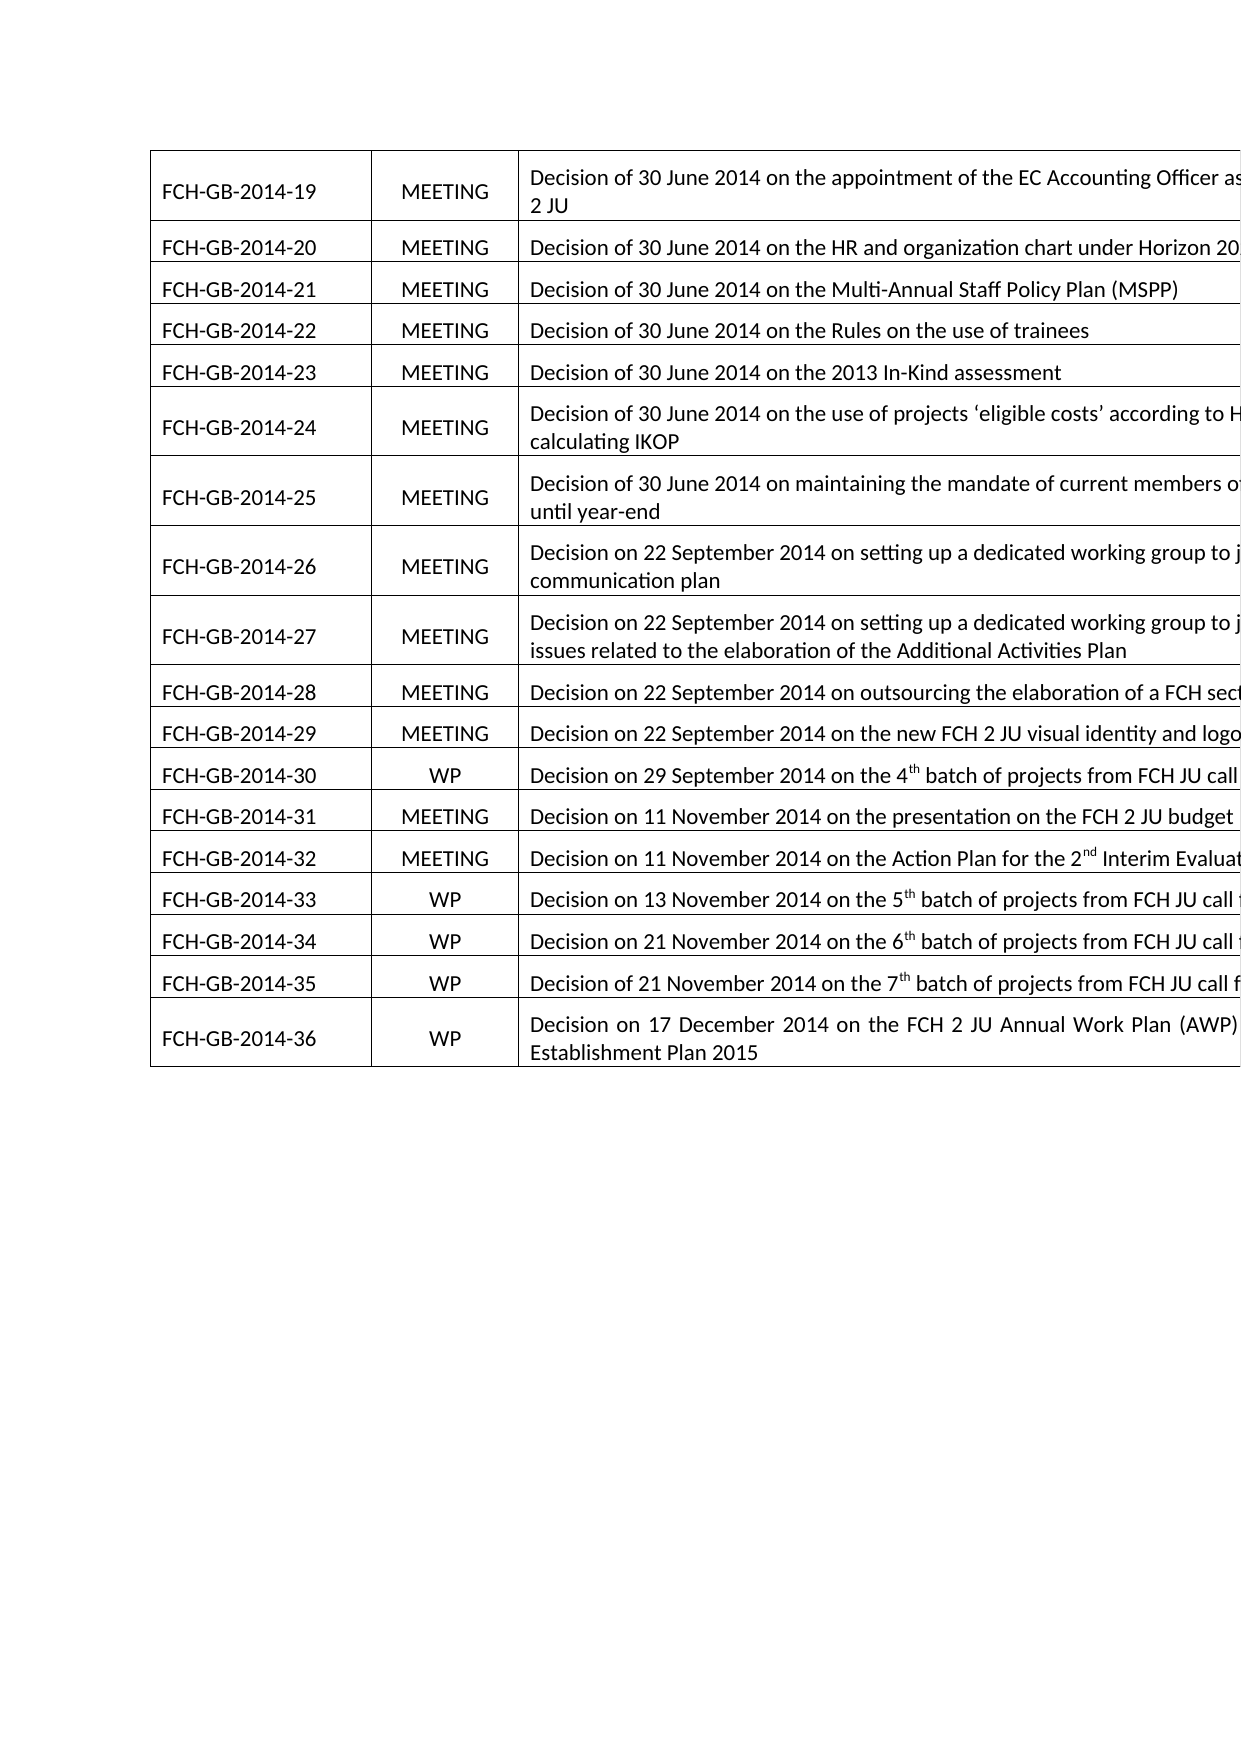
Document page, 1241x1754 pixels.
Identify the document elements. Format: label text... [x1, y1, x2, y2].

table_cell FCH-GB-2014-29 [151, 707, 371, 747]
table_cell MEETING [372, 790, 518, 830]
table_cell MEETING [372, 707, 518, 747]
table_cell MEETING [372, 262, 518, 303]
table_cell WP [372, 998, 518, 1066]
table_cell WP [372, 956, 518, 997]
table_cell MEETING [372, 151, 518, 219]
table_cell Decision on 17 December 2014 on the FCH 2 JU Annual Work Plan (AWP) 2015 and FCH 2 JU Budget & Establishment Plan 2015 [519, 998, 1240, 1066]
table_cell Decision of 30 June 2014 on the Rules on the use of trainees [519, 304, 1240, 344]
table_cell FCH-GB-2014-20 [151, 221, 371, 261]
table_cell FCH-GB-2014-19 [151, 151, 371, 219]
table_cell Decision of 30 June 2014 on maintaining the mandate of current members of the Scientific Committee until year-end [519, 456, 1240, 525]
table_cell Decision on 29 September 2014 on the 4th batch of projects from FCH JU call for proposals 2013 [519, 748, 1240, 789]
table_cell MEETING [372, 456, 518, 525]
table_cell Decision of 30 June 2014 on the Multi-Annual Staff Policy Plan (MSPP) [519, 262, 1240, 303]
table_cell FCH-GB-2014-25 [151, 456, 371, 525]
table_cell FCH-GB-2014-23 [151, 345, 371, 386]
table_cell WP [372, 748, 518, 789]
table_cell Decision on 22 September 2014 on setting up a dedicated working group to jointly tackle the pending issues related to the elaboration of the Additional Activities Plan [519, 596, 1240, 664]
table_cell Decision of 30 June 2014 on the HR and organization chart under Horizon 2020 [519, 221, 1240, 261]
table_cell Decision on 22 September 2014 on the new FCH 2 JU visual identity and logo [519, 707, 1240, 747]
table_cell FCH-GB-2014-31 [151, 790, 371, 830]
table_cell MEETING [372, 221, 518, 261]
table_cell FCH-GB-2014-34 [151, 915, 371, 955]
table_cell Decision on 11 November 2014 on the Action Plan for the 2nd Interim Evaluation of the FCH JU [519, 831, 1240, 872]
table_cell MEETING [372, 345, 518, 386]
table_cell MEETING [372, 387, 518, 455]
table_cell Decision on 13 November 2014 on the 5th batch of projects from FCH JU call for proposals 2013 [519, 873, 1240, 913]
table_cell FCH-GB-2014-30 [151, 748, 371, 789]
table_cell Decision of 30 June 2014 on the 2013 In-Kind assessment [519, 345, 1240, 386]
table_cell MEETING [372, 526, 518, 594]
table_cell FCH-GB-2014-33 [151, 873, 371, 913]
table_cell MEETING [372, 831, 518, 872]
table_cell Decision on 22 September 2014 on setting up a dedicated working group to jointly elaborate a communication plan [519, 526, 1240, 594]
table_cell FCH-GB-2014-27 [151, 596, 371, 664]
table_cell MEETING [372, 596, 518, 664]
table_cell Decision on 21 November 2014 on the 6th batch of projects from FCH JU call for proposals 2013 [519, 915, 1240, 955]
table_cell FCH-GB-2014-35 [151, 956, 371, 997]
table_cell Decision of 21 November 2014 on the 7th batch of projects from FCH JU call for proposals 2013 [519, 956, 1240, 997]
table_cell Decision of 30 June 2014 on the use of projects ‘eligible costs’ according to H2020 rules as the basis for calculating IKOP [519, 387, 1240, 455]
table_cell Decision of 30 June 2014 on the appointment of the EC Accounting Officer as Accounting Officer of the FCH 2 JU [519, 151, 1240, 219]
table_cell FCH-GB-2014-21 [151, 262, 371, 303]
table_cell WP [372, 873, 518, 913]
table_cell FCH-GB-2014-28 [151, 665, 371, 706]
table_cell MEETING [372, 304, 518, 344]
table_cell FCH-GB-2014-26 [151, 526, 371, 594]
table_cell FCH-GB-2014-22 [151, 304, 371, 344]
table_cell FCH-GB-2014-36 [151, 998, 371, 1066]
table_cell FCH-GB-2014-24 [151, 387, 371, 455]
table_cell FCH-GB-2014-32 [151, 831, 371, 872]
table_cell MEETING [372, 665, 518, 706]
table_cell Decision on 22 September 2014 on outsourcing the elaboration of a FCH sectorial vision [519, 665, 1240, 706]
table_cell WP [372, 915, 518, 955]
table_cell Decision on 11 November 2014 on the presentation on the FCH 2 JU budget [519, 790, 1240, 830]
